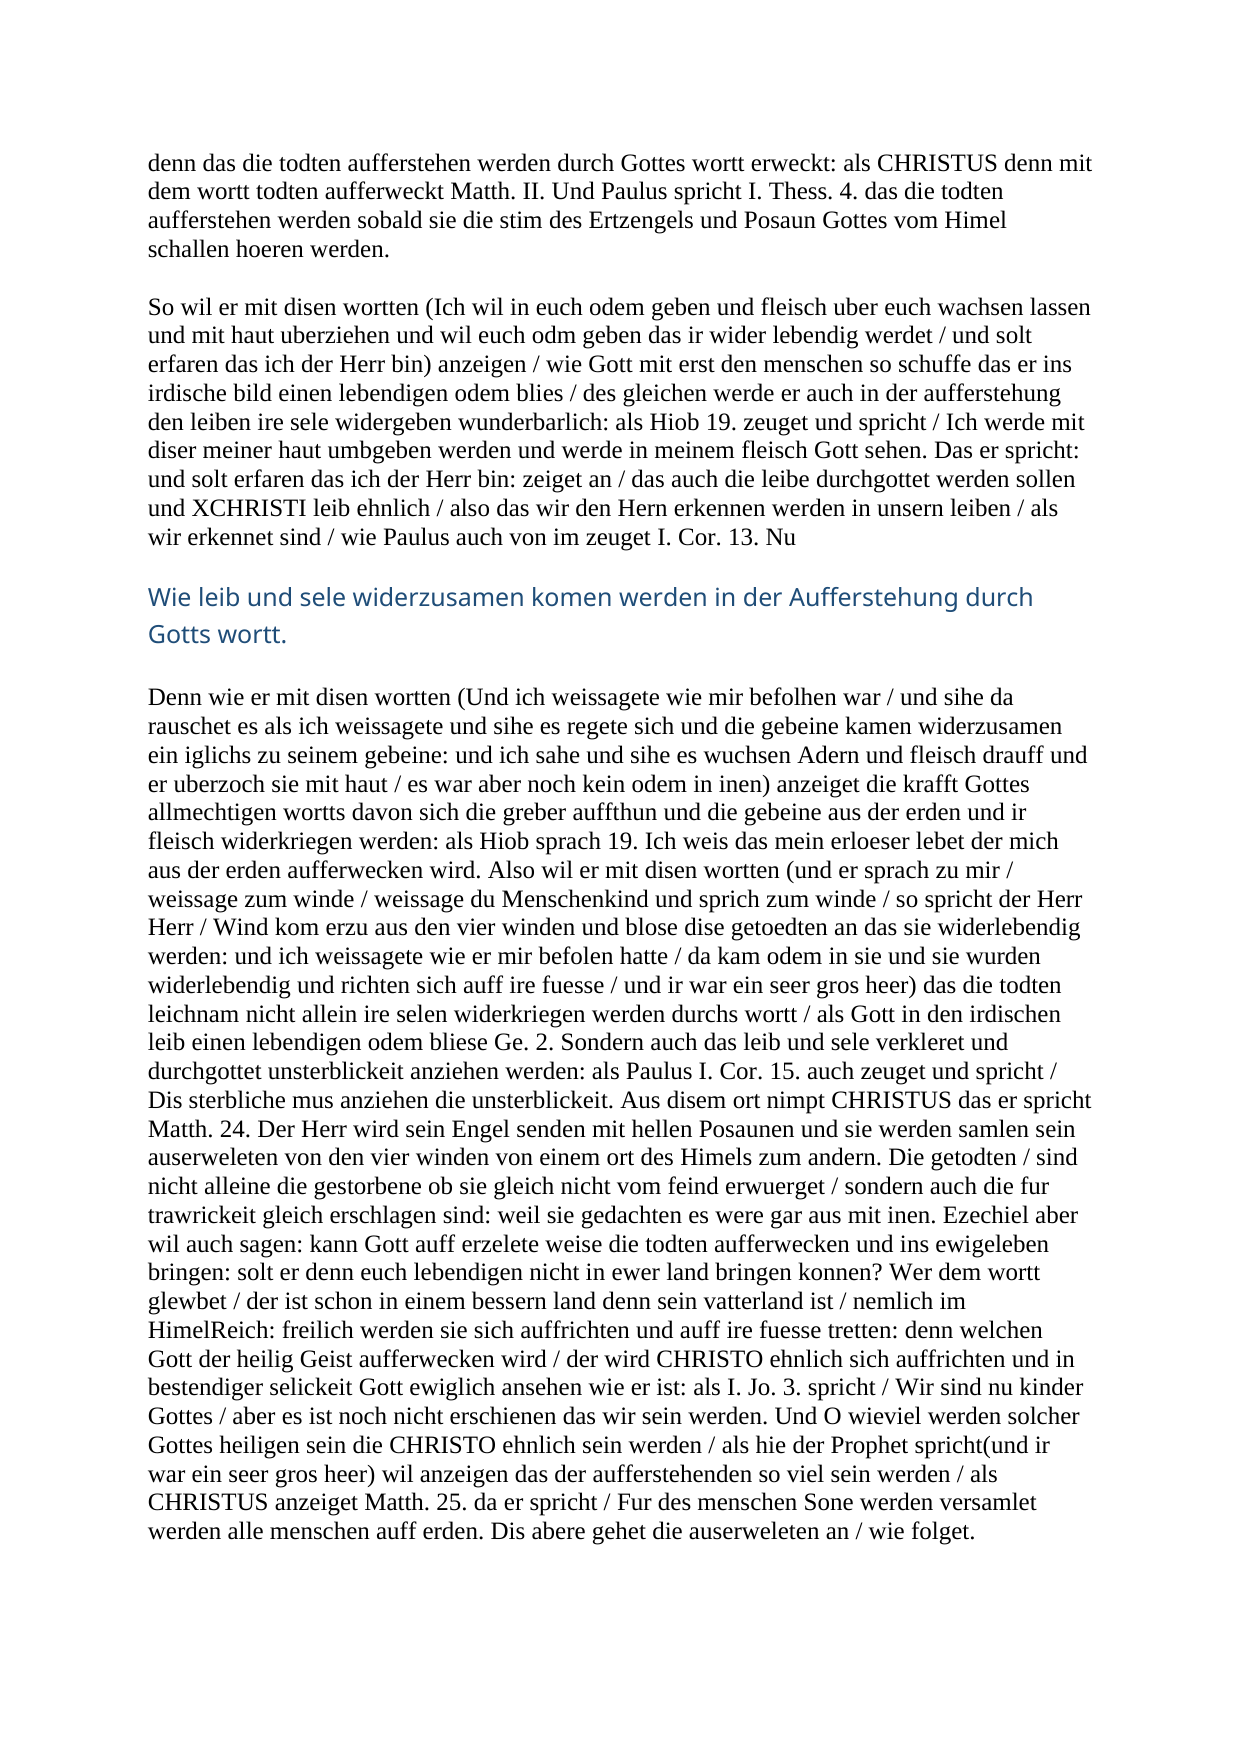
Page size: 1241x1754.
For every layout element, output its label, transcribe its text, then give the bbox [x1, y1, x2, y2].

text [148, 148, 1093, 263]
text So wil er mit disen wortten (Ich wil in euch odem geben und fleisch uber euch wachsen lassen und mit haut uberziehen und wil euch odm geben das ir wider lebendig werdet / und solt erfaren das ich der Herr bin) anzeigen / wie Gott mit erst den menschen so schuffe das er ins irdische bild einen lebendigen odem blies / des gleichen werde er auch in der aufferstehung den leiben ire sele widergeben wunderbarlich: als Hiob 19. zeuget und spricht / Ich werde mit diser meiner haut umbgeben werden und werde in meinem fleisch Gott sehen. Das er spricht: und solt erfaren das ich der Herr bin: zeiget an / das auch die leibe durchgottet werden sollen und XCHRISTI leib ehnlich / also das wir den Hern erkennen werden in unsern leiben / als wir erkennet sind / wie Paulus auch von im zeuget I. Cor. 13. Nu [148, 292, 1093, 551]
text Denn wie er mit disen wortten (Und ich weissagete wie mir befolhen war / und sihe da rauschet es als ich weissagete und sihe es regete sich und die gebeine kamen widerzusamen ein iglichs zu seinem gebeine: und ich sahe und sihe es wuchsen Adern und fleisch drauff und er uberzoch sie mit haut / es war aber noch kein odem in inen) anzeiget die krafft Gottes allmechtigen wortts davon sich die greber auffthun und die gebeine aus der erden und ir fleisch widerkriegen werden: als Hiob sprach 19. Ich weis das mein erloeser lebet der mich aus der erden aufferwecken wird. Also wil er mit disen wortten (und er sprach zu mir / weissage zum winde / weissage du Menschenkind und sprich zum winde / so spricht der Herr Herr / Wind kom erzu aus den vier winden und blose dise getoedten an das sie widerlebendig werden: und ich weissagete wie er mir befolen hatte / da kam odem in sie und sie wurden widerlebendig und richten sich auff ire fuesse / und ir war ein seer gros heer) das die todten leichnam nicht allein ire selen widerkriegen werden durchs wortt / als Gott in den irdischen leib einen lebendigen odem bliese Ge. 2. Sondern auch das leib und sele verkleret und durchgottet unsterblickeit anziehen werden: als Paulus I. Cor. 15. auch zeuget und spricht / Dis sterbliche mus anziehen die unsterblickeit. Aus disem ort nimpt CHRISTUS das er spricht Matth. 24. Der Herr wird sein Engel senden mit hellen Posaunen und sie werden samlen sein auserweleten von den vier winden von einem ort des Himels zum andern. Die getodten / sind nicht alleine die gestorbene ob sie gleich nicht vom feind erwuerget / sondern auch die fur trawrickeit gleich erschlagen sind: weil sie gedachten es were gar aus mit inen. Ezechiel aber wil auch sagen: kann Gott auff erzelete weise die todten aufferwecken und ins ewigeleben bringen: solt er denn euch lebendigen nicht in ewer land bringen konnen? Wer dem wortt glewbet / der ist schon in einem bessern land denn sein vatterland ist / nemlich im HimelReich: freilich werden sie sich auffrichten und auff ire fuesse tretten: denn welchen Gott der heilig Geist aufferwecken wird / der wird CHRISTO ehnlich sich auffrichten und in bestendiger selickeit Gott ewiglich ansehen wie er ist: als I. Jo. 3. spricht / Wir sind nu kinder Gottes / aber es ist noch nicht erschienen das wir sein werden. Und O wieviel werden solcher Gottes heiligen sein die CHRISTO ehnlich sein werden / als hie der Prophet spricht(und ir war ein seer gros heer) wil anzeigen das der aufferstehenden so viel sein werden / als CHRISTUS anzeiget Matth. 25. da er spricht / Fur des menschen Sone werden versamlet werden alle menschen auff erden. Dis abere gehet die auserweleten an / wie folget. [148, 682, 1093, 1545]
subtitle Wie leib und sele widerzusamen komen werden in der Aufferstehung durch Gotts wortt. [148, 580, 1093, 651]
